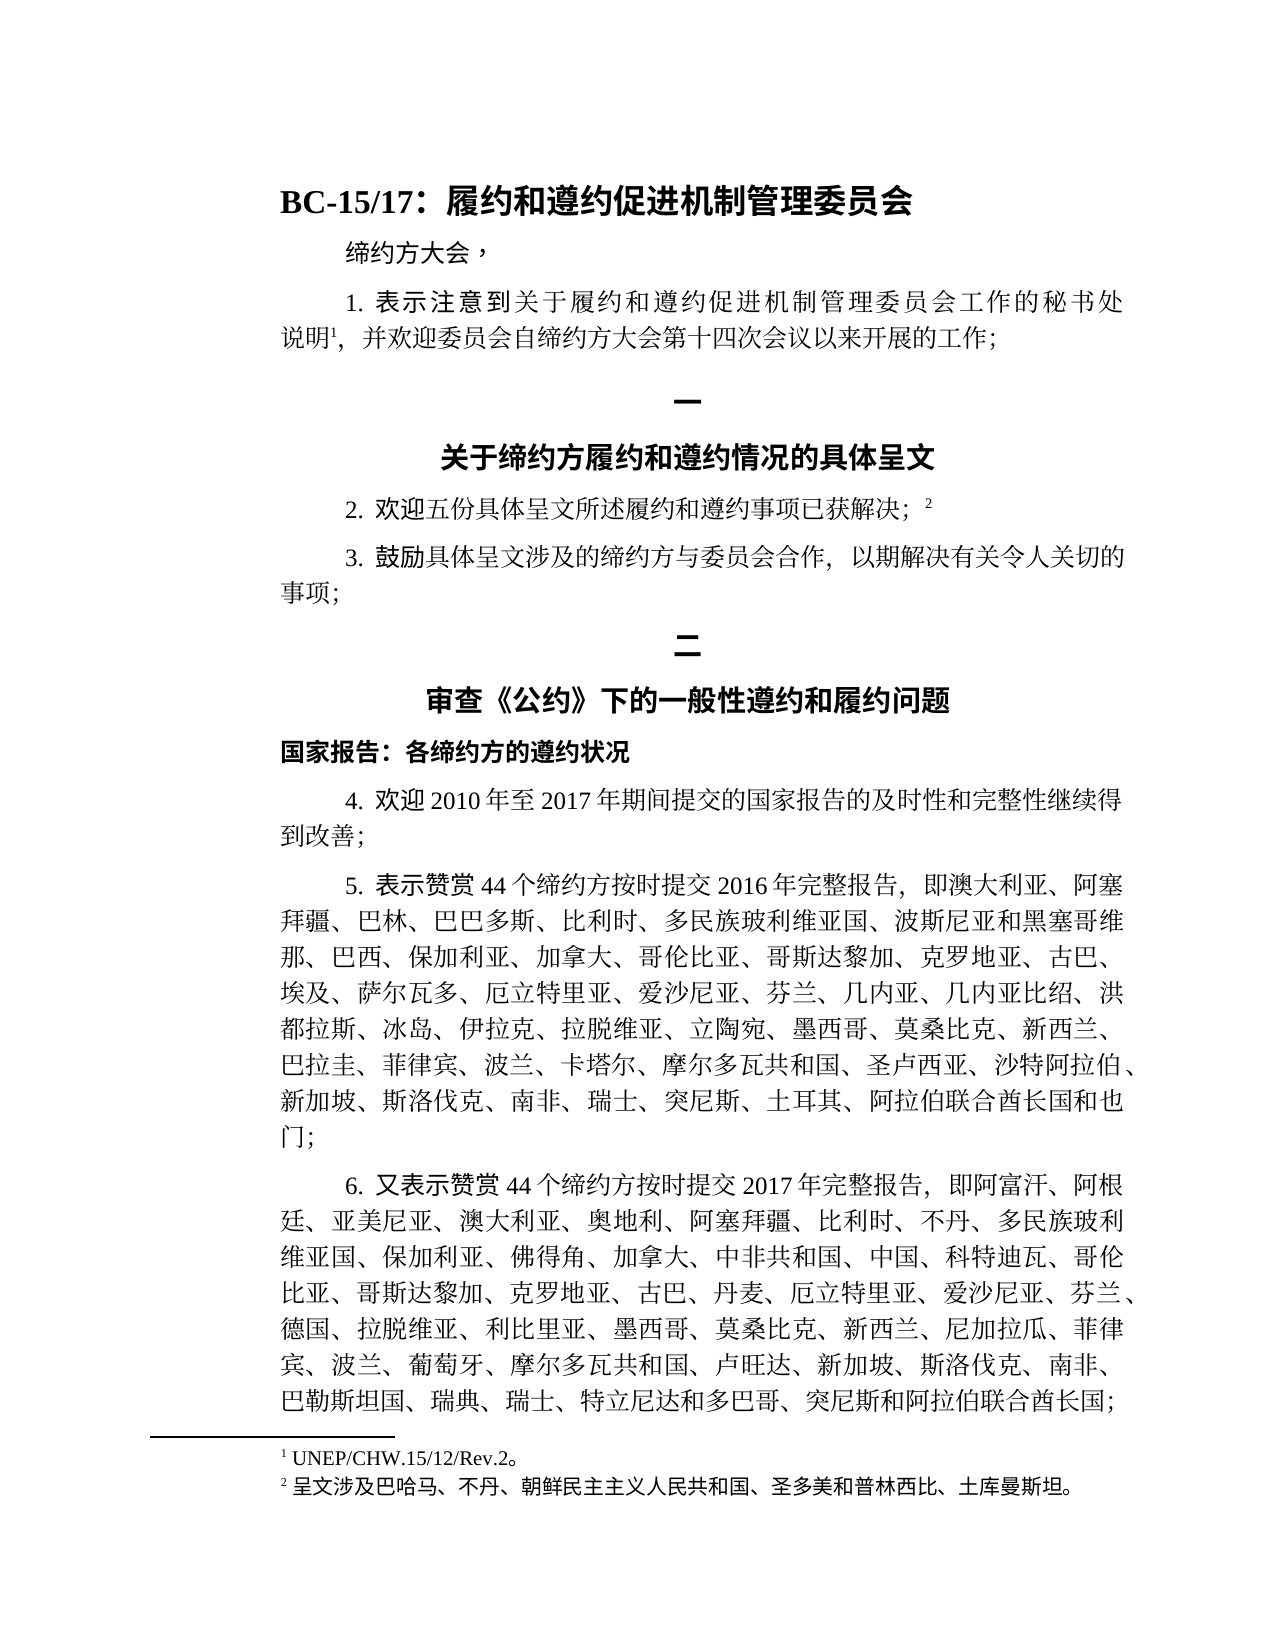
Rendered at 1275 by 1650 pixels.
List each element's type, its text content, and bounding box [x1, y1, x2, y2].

text 关于缔约方履约和遵约情况的具体呈文 [280, 434, 1095, 477]
text 审查《公约》下的一般性遵约和履约问题 [280, 677, 1095, 719]
list 欢迎2010年至2017年期间提交的国家报告的及时性和完整性继续得到改善； [280, 781, 1125, 853]
list 表示赞赏44个缔约方按时提交2016年完整报告，即澳大利亚、阿塞拜疆、巴林、巴巴多斯、比利时、多民族玻利维亚国、波斯尼亚和黑塞哥维那、巴西、保加利亚、加拿大、哥伦比亚、哥斯达黎加、克罗地亚、古巴、埃及、萨尔瓦多、厄立特里亚、爱沙尼亚、芬兰、几内亚、几内亚比绍、洪都拉斯、冰岛、伊拉克、拉脱维亚、立陶宛、墨西哥、莫桑比克、新西兰、巴拉圭、菲律宾、波兰、卡塔尔、摩尔多瓦共和国、圣卢西亚、沙特阿拉伯、新加坡、斯洛伐克、南非、瑞士、突尼斯、土耳其、阿拉伯联合酋长国和也门； [280, 866, 1125, 1153]
text 缔约方大会， [280, 236, 1125, 270]
list 鼓励具体呈文涉及的缔约方与委员会合作，以期解决有关令人关切的事项； [280, 538, 1125, 610]
text 国家报告：各缔约方的遵约状况 [150, 732, 1095, 768]
list 欢迎五份具体呈文所述履约和遵约事项已获解决； [280, 489, 1125, 525]
text BC-15/17：履约和遵约促进机制管理委员会 [150, 175, 1095, 223]
list 又表示赞赏44个缔约方按时提交2017年完整报告，即阿富汗、阿根廷、亚美尼亚、澳大利亚、奥地利、阿塞拜疆、比利时、不丹、多民族玻利维亚国、保加利亚、佛得角、加拿大、中非共和国、中国、科特迪瓦、哥伦比亚、哥斯达黎加、克罗地亚、古巴、丹麦、厄立特里亚、爱沙尼亚、芬兰、德国、拉脱维亚、利比里亚、墨西哥、莫桑比克、新西兰、尼加拉瓜、菲律宾、波兰、葡萄牙、摩尔多瓦共和国、卢旺达、新加坡、斯洛伐克、南非、巴勒斯坦国、瑞典、瑞士、特立尼达和多巴哥、突尼斯和阿拉伯联合酋长国； [280, 1166, 1125, 1418]
text 二 [280, 622, 1095, 665]
text 一 [280, 379, 1095, 422]
list 表示注意到关于履约和遵约促进机制管理委员会工作的秘书处 说明，并欢迎委员会自缔约方大会第十四次会议以来开展的工作； [280, 282, 1125, 354]
